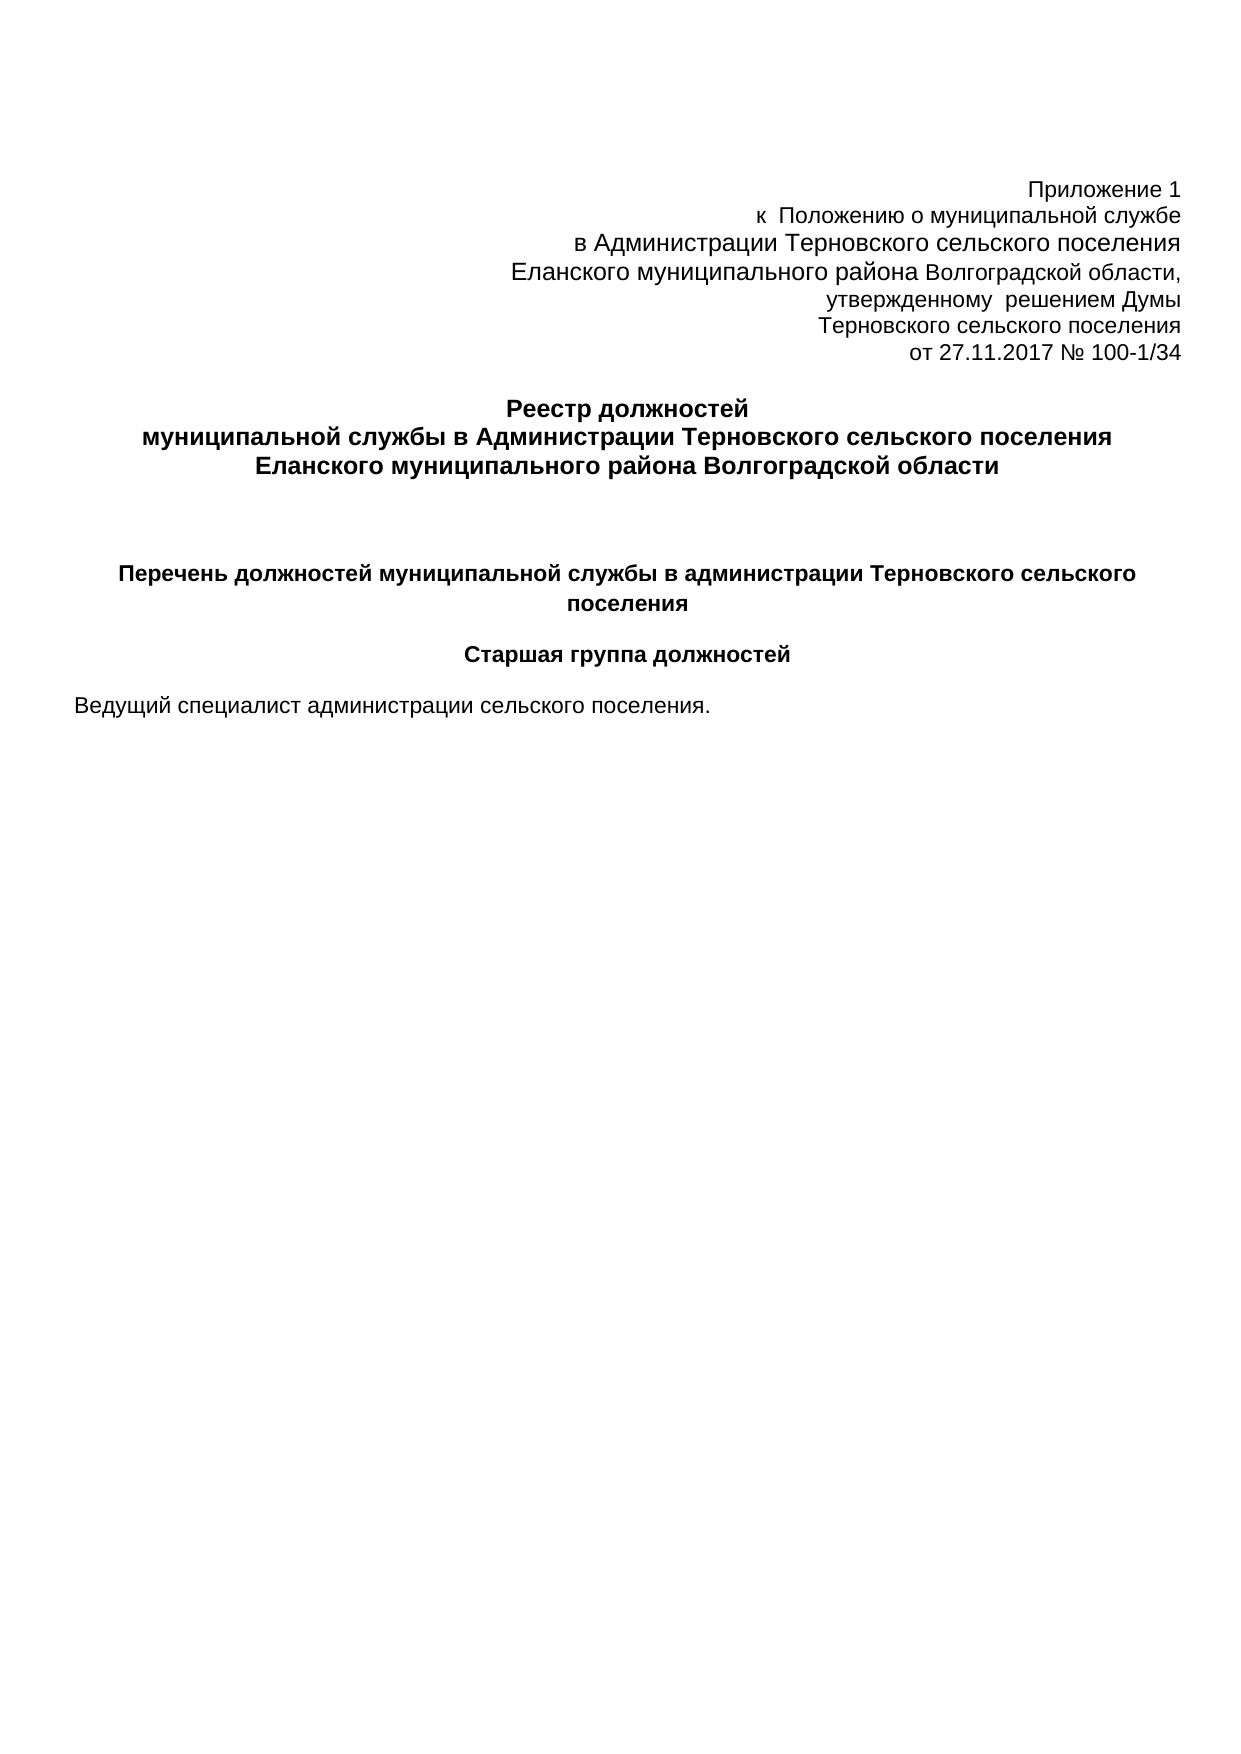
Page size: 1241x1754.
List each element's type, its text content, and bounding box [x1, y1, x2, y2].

text утвержденному решением Думы [74, 286, 1181, 312]
text Терновского сельского поселения [74, 312, 1181, 338]
text Реестр должностей [74, 394, 1181, 422]
text к Положению о муниципальной службе [74, 202, 1181, 228]
text в Администрации Терновского сельского поселения [74, 228, 1181, 257]
text муниципальной службы в Администрации Терновского сельского поселения Еланского муниципального района Волгоградской области [74, 422, 1181, 480]
text Перечень должностей муниципальной службы в администрации Терновского сельского поселения [74, 560, 1181, 616]
text Старшая группа должностей [74, 641, 1181, 667]
text Приложение 1 [74, 176, 1181, 202]
text от 27.11.2017 № 100-1/34 [74, 338, 1181, 365]
text Ведущий специалист администрации сельского поселения. [74, 692, 1181, 718]
text Еланского муниципального района Волгоградской области, [74, 257, 1181, 286]
